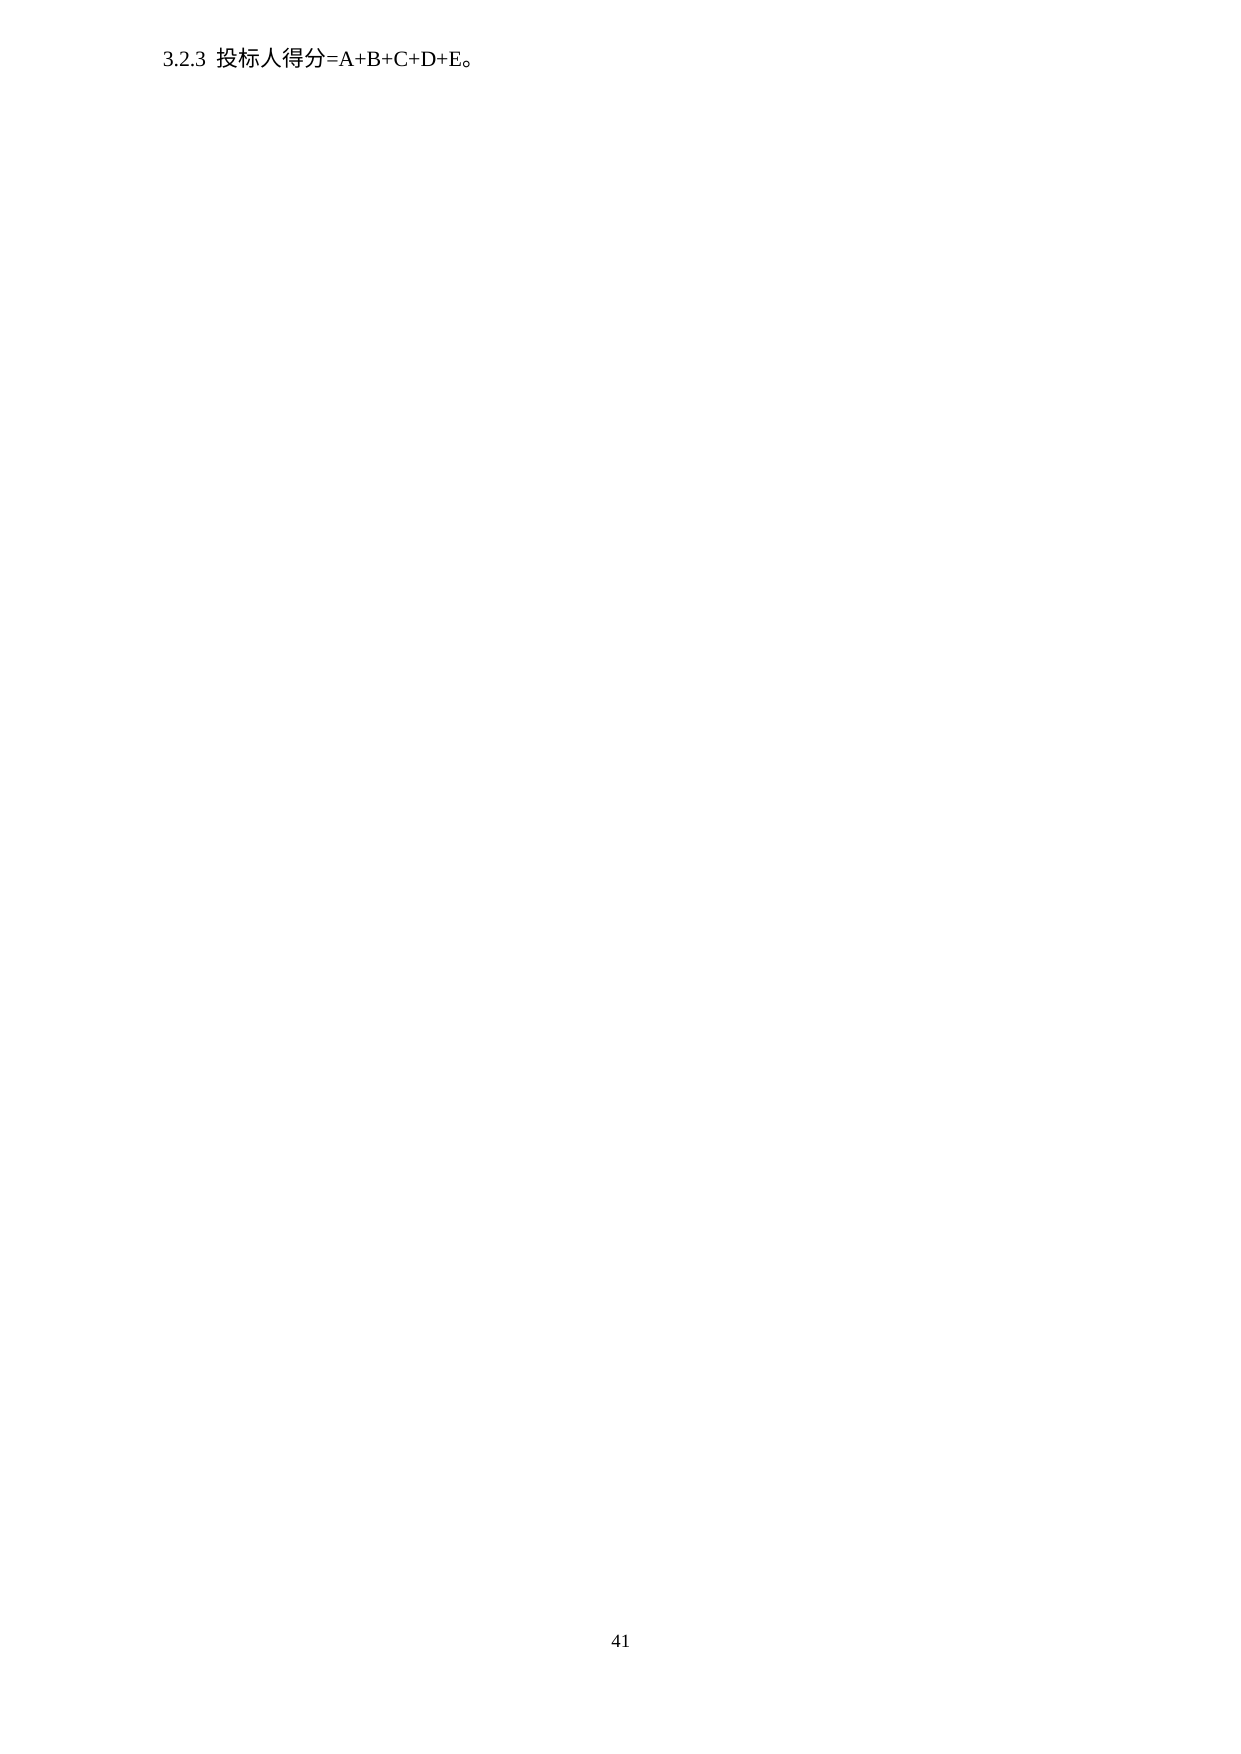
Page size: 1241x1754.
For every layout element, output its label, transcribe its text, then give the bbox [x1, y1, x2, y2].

text 3.2.3 投标人得分=A+B+C+D+E。 [163, 42, 1123, 72]
